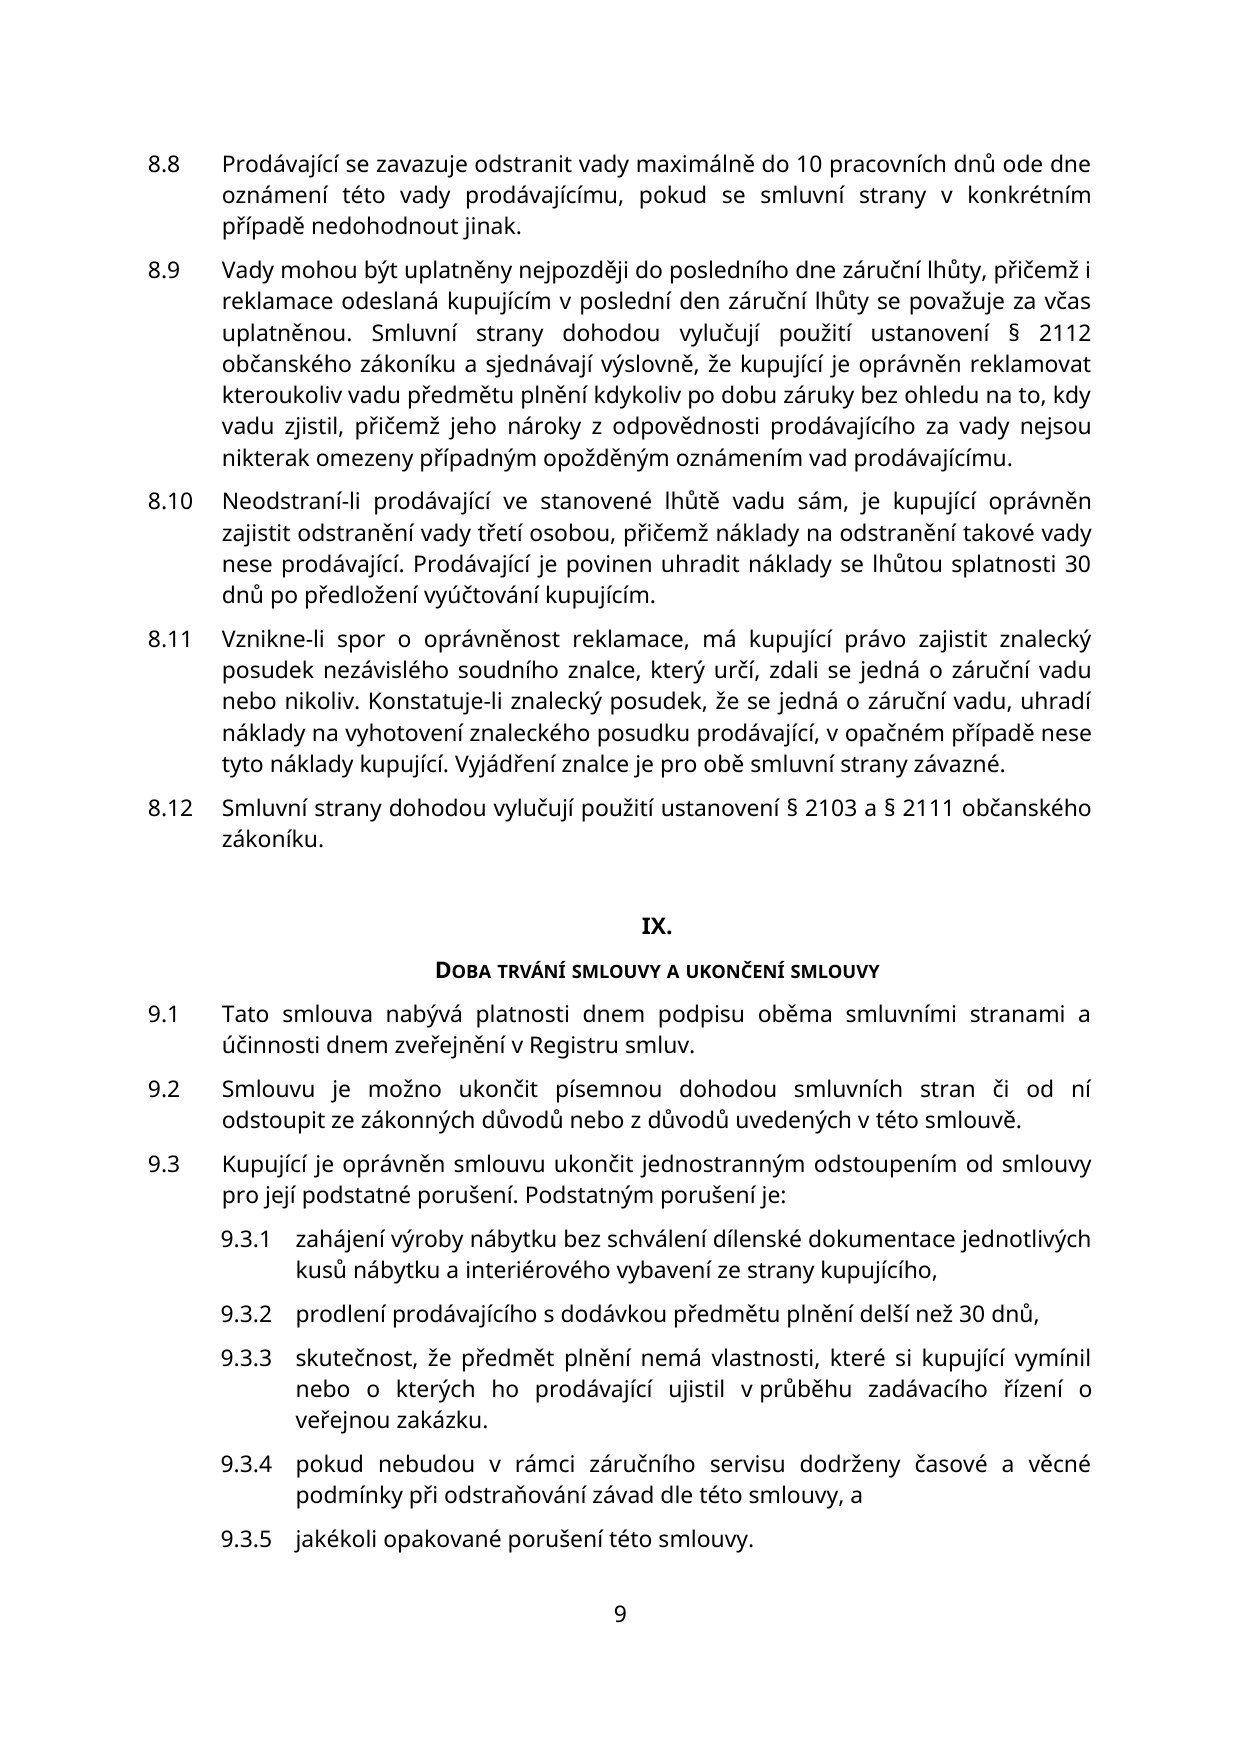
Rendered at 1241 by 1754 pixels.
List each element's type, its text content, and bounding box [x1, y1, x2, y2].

list Neodstraní-li prodávající ve stanovené lhůtě vadu sám, je kupující oprávněn zajistit odstranění vady třetí osobou, přičemž náklady na odstranění takové vady nese prodávající. Prodávající je povinen uhradit náklady se lhůtou splatnosti 30 dnů po předložení vyúčtování kupujícím. [148, 485, 1092, 610]
list Smlouvu je možno ukončit písemnou dohodou smluvních stran či od ní odstoupit ze zákonných důvodů nebo z důvodů uvedených v této smlouvě. [148, 1073, 1092, 1135]
list zahájení výroby nábytku bez schválení dílenské dokumentace jednotlivých kusů nábytku a interiérového vybavení ze strany kupujícího, [220, 1223, 1092, 1285]
list Vznikne-li spor o oprávněnost reklamace, má kupující právo zajistit znalecký posudek nezávislého soudního znalce, který určí, zdali se jedná o záruční vadu nebo nikoliv. Konstatuje-li znalecký posudek, že se jedná o záruční vadu, uhradí náklady na vyhotovení znaleckého posudku prodávající, v opačném případě nese tyto náklady kupující. Vyjádření znalce je pro obě smluvní strany závazné. [148, 623, 1092, 779]
list skutečnost, že předmět plnění nemá vlastnosti, které si kupující vymínil nebo o kterých ho prodávající ujistil v průběhu zadávacího řízení o veřejnou zakázku. [220, 1341, 1092, 1435]
list Prodávající se zavazuje odstranit vady maximálně do 10 pracovních dnů ode dne oznámení této vady prodávajícímu, pokud se smluvní strany v konkrétním případě nedohodnout jinak. [148, 148, 1092, 241]
list Smluvní strany dohodou vylučují použití ustanovení § 2103 a § 2111 občanského zákoníku. [148, 791, 1092, 854]
list pokud nebudou v rámci záručního servisu dodrženy časové a věcné podmínky při odstraňování závad dle této smlouvy, a [220, 1448, 1092, 1510]
list Tato smlouva nabývá platnosti dnem podpisu oběma smluvními stranami a účinnosti dnem zveřejnění v Registru smluv. [148, 998, 1092, 1060]
text Doba trvání smlouvy a ukončení smlouvy [221, 954, 1092, 985]
text IX. [221, 910, 1092, 941]
list Kupující je oprávněn smlouvu ukončit jednostranným odstoupením od smlouvy pro její podstatné porušení. Podstatným porušení je: [148, 1148, 1092, 1210]
list prodlení prodávajícího s dodávkou předmětu plnění delší než 30 dnů, [220, 1298, 1092, 1329]
list Vady mohou být uplatněny nejpozději do posledního dne záruční lhůty, přičemž i reklamace odeslaná kupujícím v poslední den záruční lhůty se považuje za včas uplatněnou. Smluvní strany dohodou vylučují použití ustanovení § 2112 občanského zákoníku a sjednávají výslovně, že kupující je oprávněn reklamovat kteroukoliv vadu předmětu plnění kdykoliv po dobu záruky bez ohledu na to, kdy vadu zjistil, přičemž jeho nároky z odpovědnosti prodávajícího za vady nejsou nikterak omezeny případným opožděným oznámením vad prodávajícímu. [148, 254, 1092, 473]
list jakékoli opakované porušení této smlouvy. [220, 1523, 1092, 1554]
